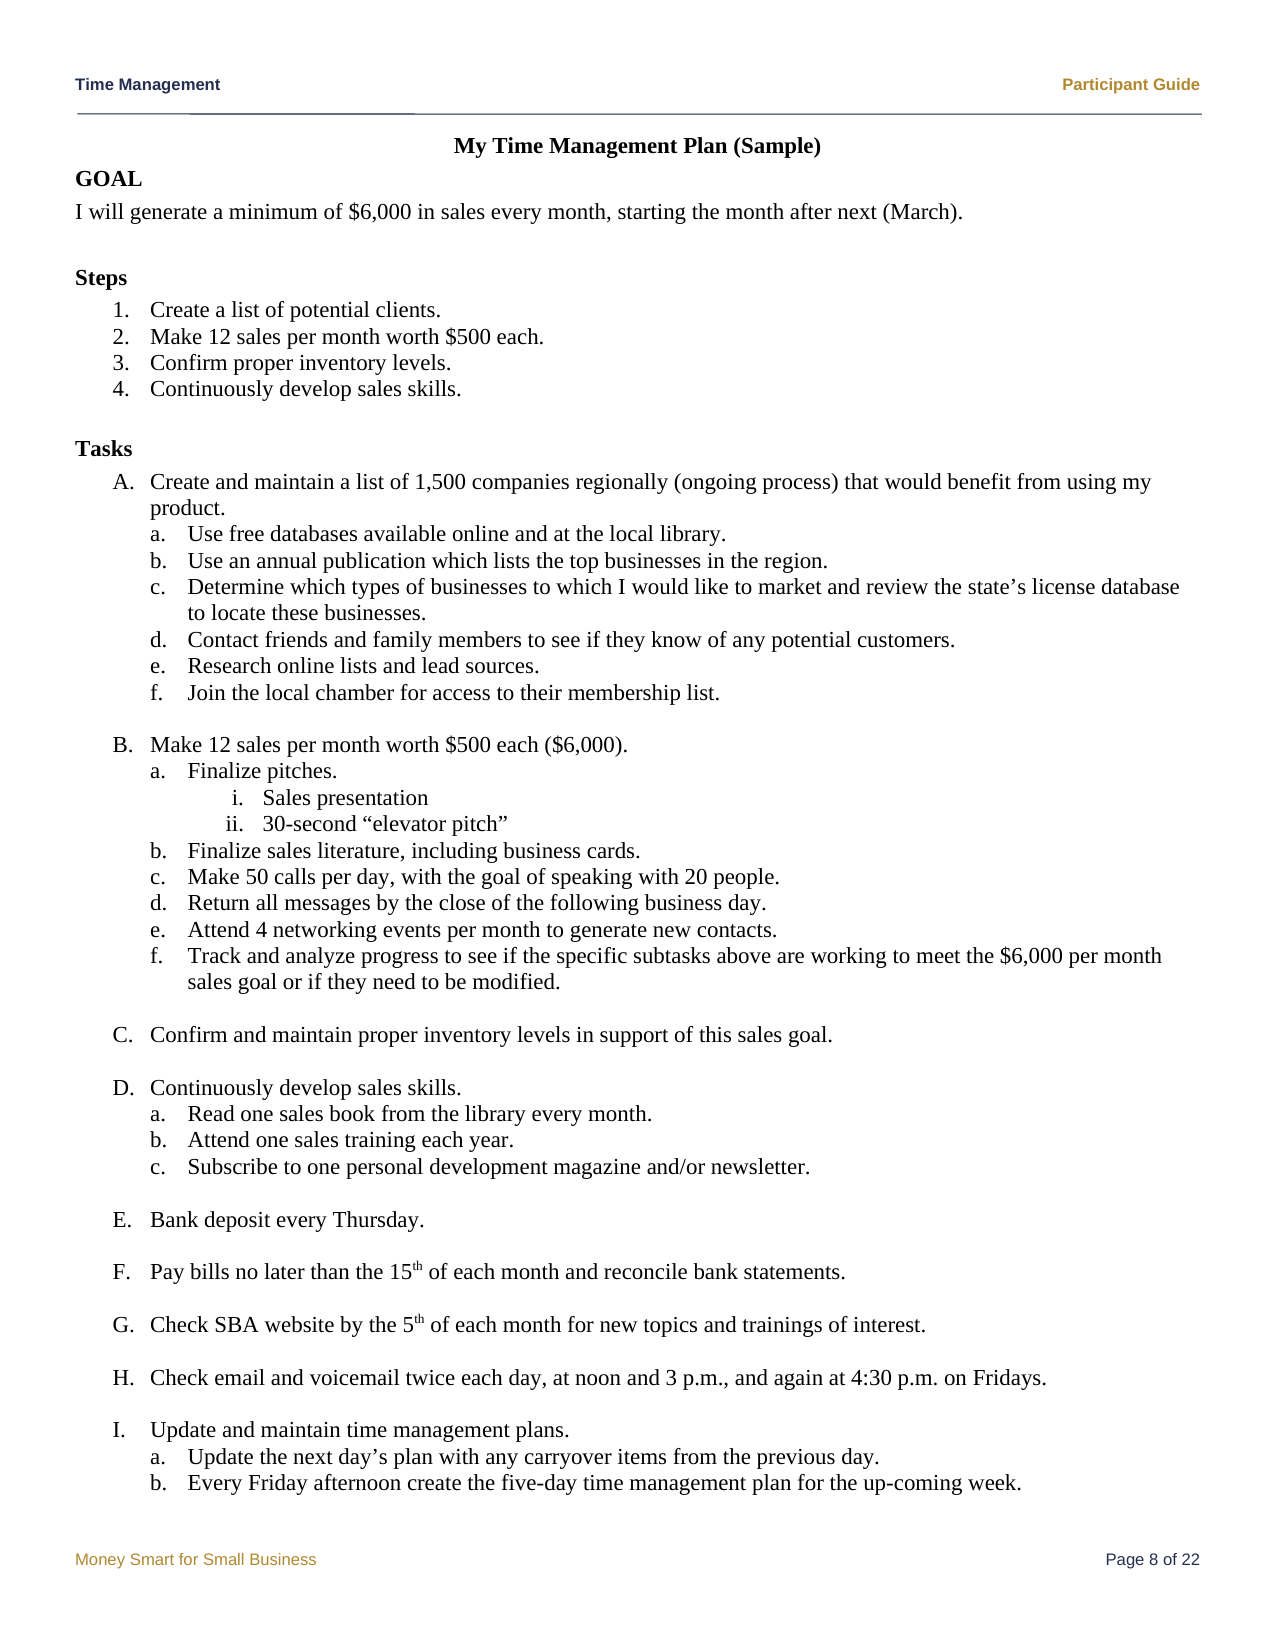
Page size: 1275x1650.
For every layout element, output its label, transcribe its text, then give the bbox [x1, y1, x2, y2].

text GOAL [75, 165, 1200, 191]
list Make 12 sales per month worth $500 each. [112, 323, 1200, 349]
text Tasks [75, 435, 1200, 461]
list Check email and voicemail twice each day, at noon and 3 p.m., and again at 4:30 p.m. on Fridays. [112, 1364, 1200, 1390]
list Every Friday afternoon create the five-day time management plan for the up-coming week. [150, 1469, 1200, 1496]
text Steps [75, 263, 1200, 290]
list Sales presentation [244, 784, 1200, 810]
list Use an annual publication which lists the top businesses in the region. [150, 547, 1200, 573]
list Confirm proper inventory levels. [112, 349, 1200, 376]
list Make 12 sales per month worth $500 each ($6,000). [112, 731, 1200, 758]
list Continuously develop sales skills. [112, 1074, 1200, 1100]
list Finalize pitches. [150, 758, 1200, 784]
list Determine which types of businesses to which I would like to market and review the state’s license database to locate these businesses. [150, 573, 1200, 626]
list Attend 4 networking events per month to generate new contacts. [150, 916, 1200, 942]
list Continuously develop sales skills. [112, 376, 1200, 402]
list Track and analyze progress to see if the specific subtasks above are working to meet the $6,000 per month sales goal or if they need to be modified. [150, 942, 1200, 995]
list Check SBA website by the 5th of each month for new topics and trainings of interest. [112, 1311, 1200, 1337]
list Contact friends and family members to see if they know of any potential customers. [150, 626, 1200, 652]
list Create and maintain a list of 1,500 companies regionally (ongoing process) that would benefit from using my product. [112, 468, 1200, 520]
list Pay bills no later than the 15th of each month and reconcile bank statements. [112, 1258, 1200, 1285]
list Read one sales book from the library every month. [150, 1100, 1200, 1127]
list Finalize sales literature, including business cards. [150, 837, 1200, 863]
text I will generate a minimum of $6,000 in sales every month, starting the month after next (March). [75, 198, 1200, 224]
text My Time Management Plan (Sample) [75, 132, 1200, 158]
list 30-second “elevator pitch” [244, 810, 1200, 837]
list Research online lists and lead sources. [150, 652, 1200, 678]
list Bank deposit every Thursday. [112, 1206, 1200, 1232]
list Subscribe to one personal development magazine and/or newsletter. [150, 1153, 1200, 1179]
list Attend one sales training each year. [150, 1127, 1200, 1153]
list Confirm and maintain proper inventory levels in support of this sales goal. [112, 1021, 1200, 1047]
list Make 50 calls per day, with the goal of speaking with 20 people. [150, 863, 1200, 889]
list Update and maintain time management plans. [112, 1416, 1200, 1443]
list Create a list of potential clients. [112, 296, 1200, 323]
list Update the next day’s plan with any carryover items from the previous day. [150, 1443, 1200, 1469]
list Join the local chamber for access to their membership list. [150, 678, 1200, 705]
list Use free databases available online and at the local library. [150, 520, 1200, 547]
list Return all messages by the close of the following business day. [150, 889, 1200, 916]
